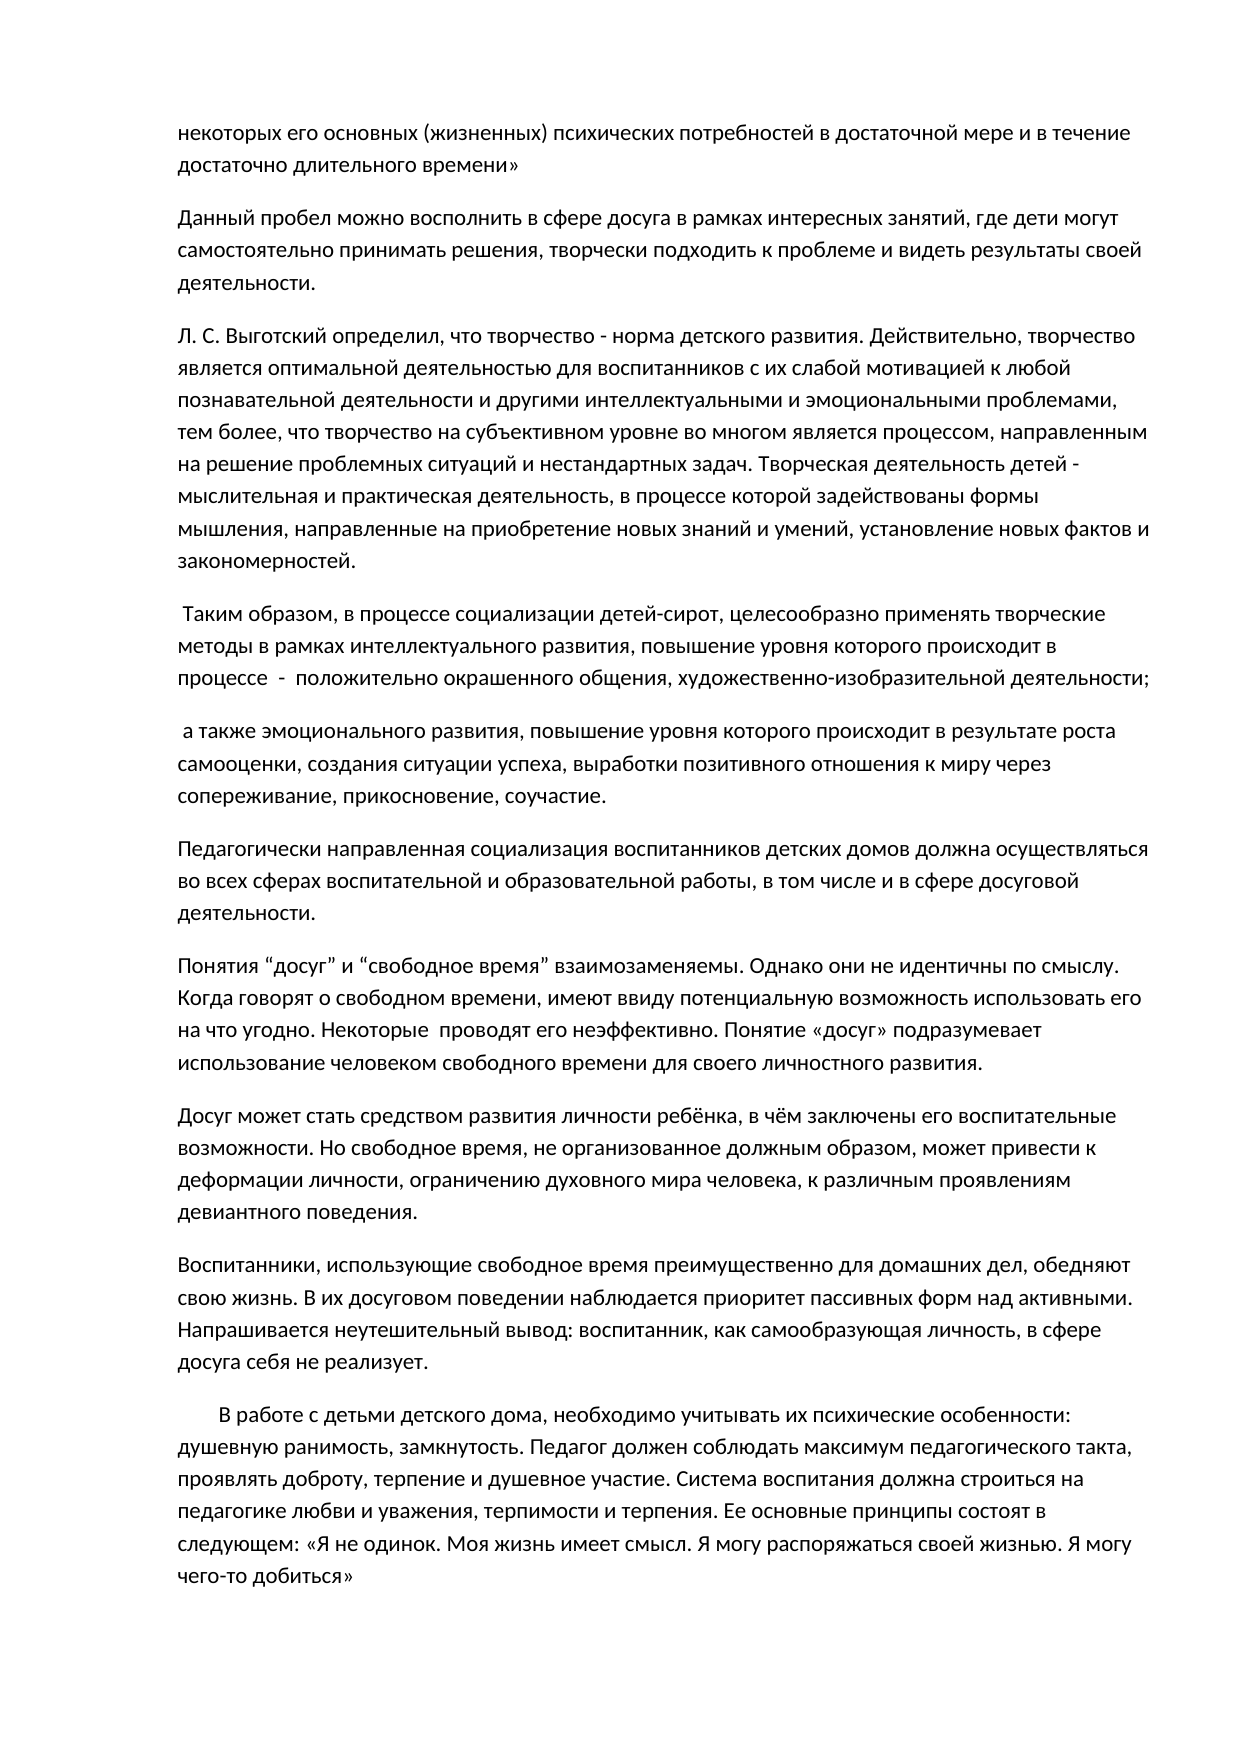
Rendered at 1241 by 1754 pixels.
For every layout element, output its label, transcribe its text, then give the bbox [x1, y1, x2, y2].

text Таким образом, в процессе социализации детей-сирот, целесообразно применять творческие методы в рамках интеллектуального развития, повышение уровня которого происходит в процессе - положительно окрашенного общения, художественно-изобразительной деятельности; [177, 599, 1152, 691]
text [177, 118, 1152, 178]
text Данный пробел можно восполнить в сфере досуга в рамках интересных занятий, где дети могут самостоятельно принимать решения, творчески подходить к проблеме и видеть результаты своей деятельности. [177, 203, 1152, 296]
text Досуг может стать средством развития личности ребёнка, в чём заключены его воспитательные возможности. Но свободное время, не организованное должным образом, может привести к деформации личности, ограничению духовного мира человека, к различным проявлениям девиантного поведения. [177, 1101, 1152, 1225]
text Педагогически направленная социализация воспитанников детских домов должна осуществляться во всех сферах воспитательной и образовательной работы, в том числе и в сфере досуговой деятельности. [177, 834, 1152, 926]
text Понятия “досуг” и “свободное время” взаимозаменяемы. Однако они не идентичны по смыслу. Когда говорят о свободном времени, имеют ввиду потенциальную возможность использовать его на что угодно. Некоторые проводят его неэффективно. Понятие «досуг» подразумевает использование человеком свободного времени для своего личностного развития. [177, 951, 1152, 1076]
text а также эмоционального развития, повышение уровня которого происходит в результате роста самооценки, создания ситуации успеха, выработки позитивного отношения к миру через сопереживание, прикосновение, соучастие. [177, 716, 1152, 809]
text В работе с детьми детского дома, необходимо учитывать их психические особенности: душевную ранимость, замкнутость. Педагог должен соблюдать максимум педагогического такта, проявлять доброту, терпение и душевное участие. Система воспитания должна строиться на педагогике любви и уважения, терпимости и терпения. Ее основные принципы состоят в следующем: «Я не одинок. Моя жизнь имеет смысл. Я могу распоряжаться своей жизнью. Я могу чего-то добиться» [177, 1400, 1152, 1589]
text Воспитанники, использующие свободное время преимущественно для домашних дел, обедняют свою жизнь. В их досуговом поведении наблюдается приоритет пассивных форм над активными. Напрашивается неутешительный вывод: воспитанник, как самообразующая личность, в сфере досуга себя не реализует. [177, 1250, 1152, 1375]
text Л. С. Выготский определил, что творчество - норма детского развития. Действительно, творчество является оптимальной деятельностью для воспитанников с их слабой мотивацией к любой познавательной деятельности и другими интеллектуальными и эмоциональными проблемами, тем более, что творчество на субъективном уровне во многом является процессом, направленным на решение проблемных ситуаций и нестандартных задач. Творческая деятельность детей - мыслительная и практическая деятельность, в процессе которой задействованы формы мышления, направленные на приобретение новых знаний и умений, установление новых фактов и закономерностей. [177, 321, 1152, 574]
